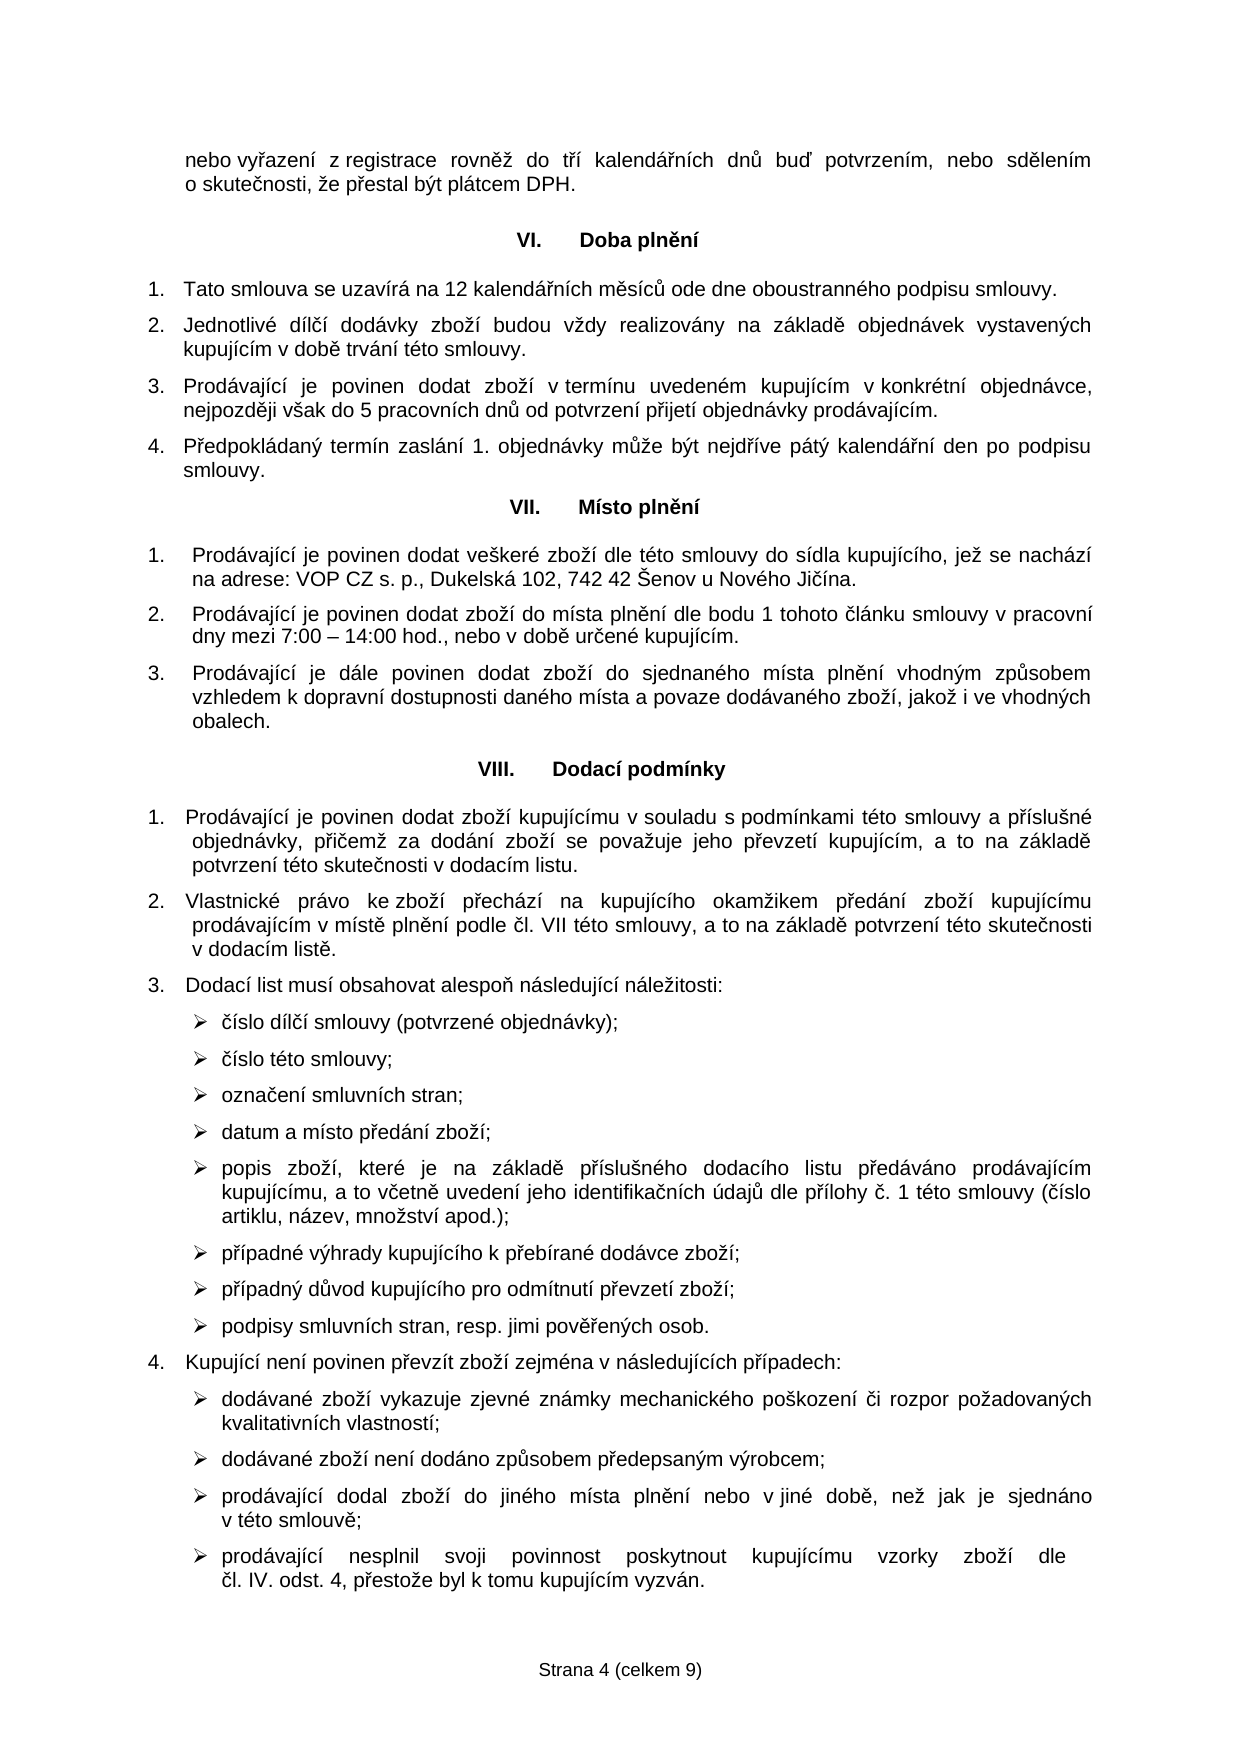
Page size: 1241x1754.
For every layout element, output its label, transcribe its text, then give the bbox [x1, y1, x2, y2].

list Prodávající je povinen dodat zboží kupujícímu v souladu s podmínkami této smlouvy a příslušné objednávky, přičemž za dodání zboží se považuje jeho převzetí kupujícím, a to na základě potvrzení této skutečnosti v dodacím listu. [148, 804, 1093, 876]
list Prodávající je povinen dodat veškeré zboží dle této smlouvy do sídla kupujícího, jež se nachází na adrese: VOP CZ s. p., Dukelská 102, 742 42 Šenov u Nového Jičína. [148, 542, 1093, 590]
list číslo této smlouvy; [192, 1046, 1093, 1070]
list Prodávající je povinen dodat zboží v termínu uvedeném kupujícím v konkrétní objednávce, nejpozději však do 5 pracovních dnů od potvrzení přijetí objednávky prodávajícím. [148, 374, 1093, 422]
list dodávané zboží není dodáno způsobem předepsaným výrobcem; [192, 1447, 1093, 1471]
list dodávané zboží vykazuje zjevné známky mechanického poškození či rozpor požadovaných kvalitativních vlastností; [192, 1387, 1093, 1435]
list označení smluvních stran; [192, 1083, 1093, 1107]
list číslo dílčí smlouvy (potvrzené objednávky); [192, 1010, 1093, 1034]
list popis zboží, které je na základě příslušného dodacího listu předáváno prodávajícím kupujícímu, a to včetně uvedení jeho identifikačních údajů dle přílohy č. 1 této smlouvy (číslo artiklu, název, množství apod.); [192, 1156, 1093, 1228]
list Kupující není povinen převzít zboží zejména v následujících případech: [148, 1350, 1093, 1374]
subtitle Místo plnění [148, 494, 1093, 518]
list Dodací list musí obsahovat alespoň následující náležitosti: [148, 973, 1093, 997]
list datum a místo předání zboží; [192, 1119, 1093, 1143]
list prodávající nesplnil svoji povinnost poskytnout kupujícímu vzorky zboží dle čl. IV. odst. 4, přestože byl k tomu kupujícím vyzván. [192, 1544, 1093, 1592]
list Vlastnické právo ke zboží přechází na kupujícího okamžikem předání zboží kupujícímu prodávajícím v místě plnění podle čl. VII této smlouvy, a to na základě potvrzení této skutečnosti v dodacím listě. [148, 889, 1093, 961]
list prodávající dodal zboží do jiného místa plnění nebo v jiné době, než jak je sjednáno v této smlouvě; [192, 1484, 1093, 1532]
list Jednotlivé dílčí dodávky zboží budou vždy realizovány na základě objednávek vystavených kupujícím v době trvání této smlouvy. [148, 313, 1093, 361]
list případné výhrady kupujícího k přebírané dodávce zboží; [192, 1241, 1093, 1264]
list Prodávající je povinen dodat zboží do místa plnění dle bodu 1 tohoto článku smlouvy v pracovní dny mezi 7:00 – 14:00 hod., nebo v době určené kupujícím. [148, 603, 1093, 648]
list Předpokládaný termín zaslání 1. objednávky může být nejdříve pátý kalendářní den po podpisu smlouvy. [148, 434, 1093, 482]
subtitle Doba plnění [148, 228, 1093, 252]
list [148, 148, 1093, 196]
list podpisy smluvních stran, resp. jimi pověřených osob. [192, 1314, 1093, 1338]
list případný důvod kupujícího pro odmítnutí převzetí zboží; [192, 1277, 1093, 1301]
subtitle Dodací podmínky [148, 757, 1093, 781]
list Tato smlouva se uzavírá na 12 kalendářních měsíců ode dne oboustranného podpisu smlouvy. [148, 277, 1093, 301]
list Prodávající je dále povinen dodat zboží do sjednaného místa plnění vhodným způsobem vzhledem k dopravní dostupnosti daného místa a povaze dodávaného zboží, jakož i ve vhodných obalech. [148, 661, 1093, 733]
